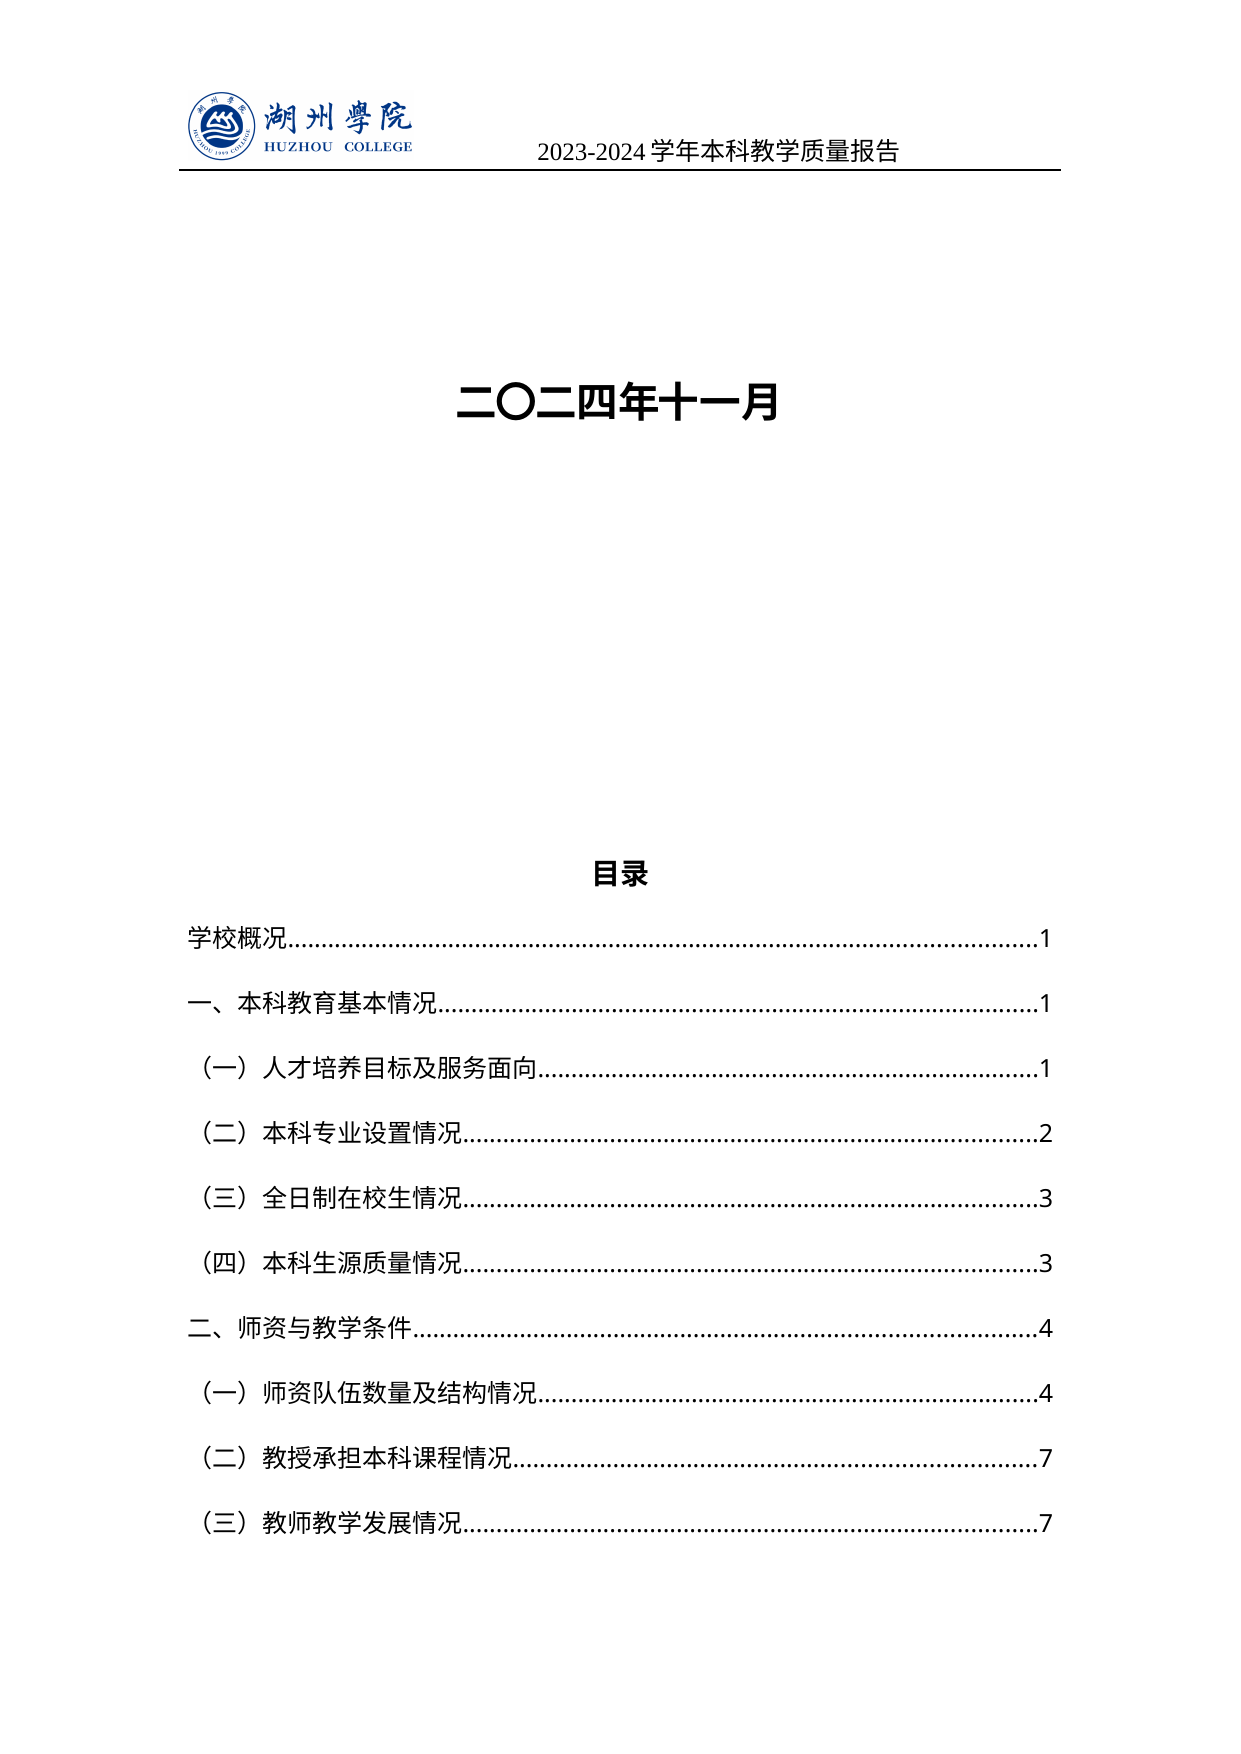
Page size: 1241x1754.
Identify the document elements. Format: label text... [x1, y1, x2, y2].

text 二〇二四年十一月 [187, 367, 1053, 432]
picture [187, 90, 415, 161]
